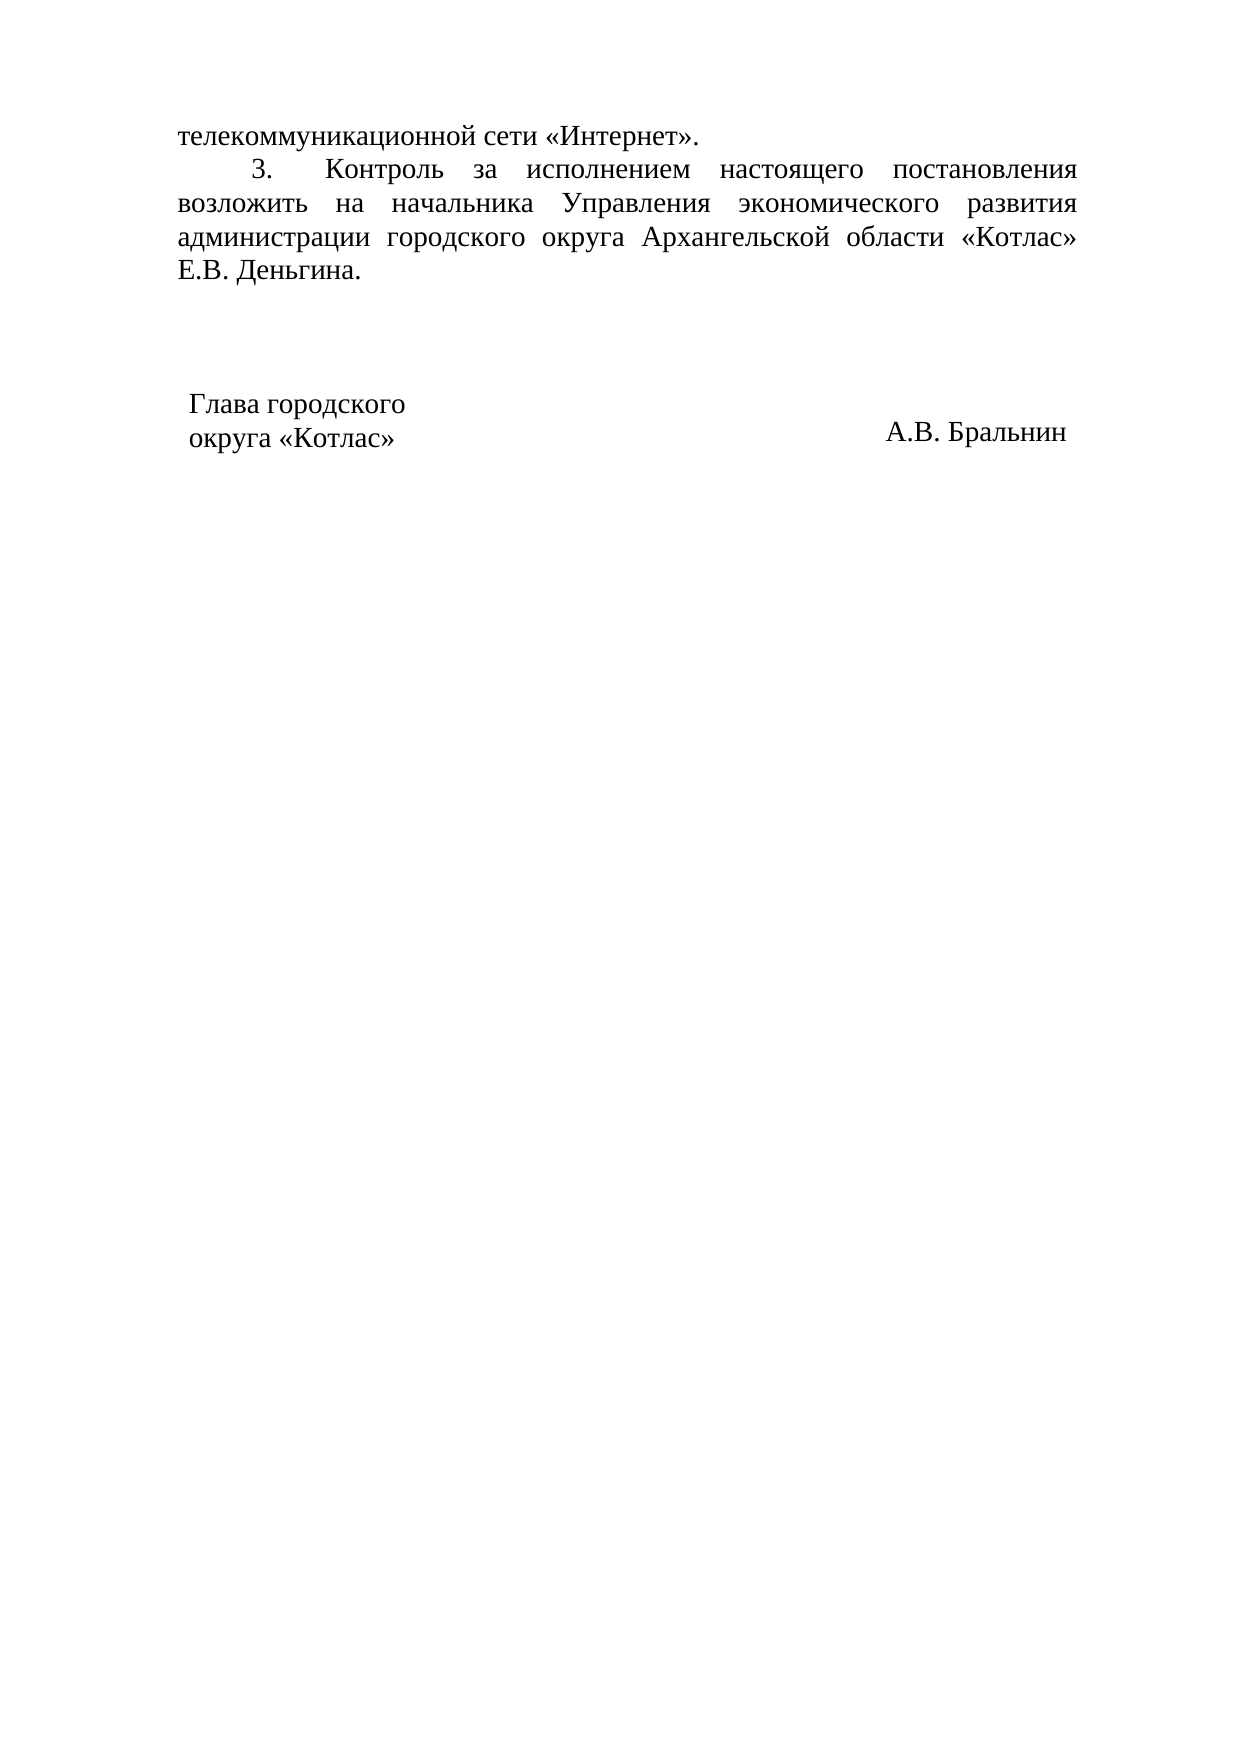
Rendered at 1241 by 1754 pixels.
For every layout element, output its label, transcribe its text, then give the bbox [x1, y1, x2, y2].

table_header Глава городского округа «Котлас» [177, 386, 607, 453]
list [177, 118, 1078, 152]
list Контроль за исполнением настоящего постановления возложить на начальника Управления экономического развития администрации городского округа Архангельской области «Котлас» Е.В. Деньгина. [177, 152, 1078, 286]
table_header А.В. Бральнин [607, 386, 1078, 453]
